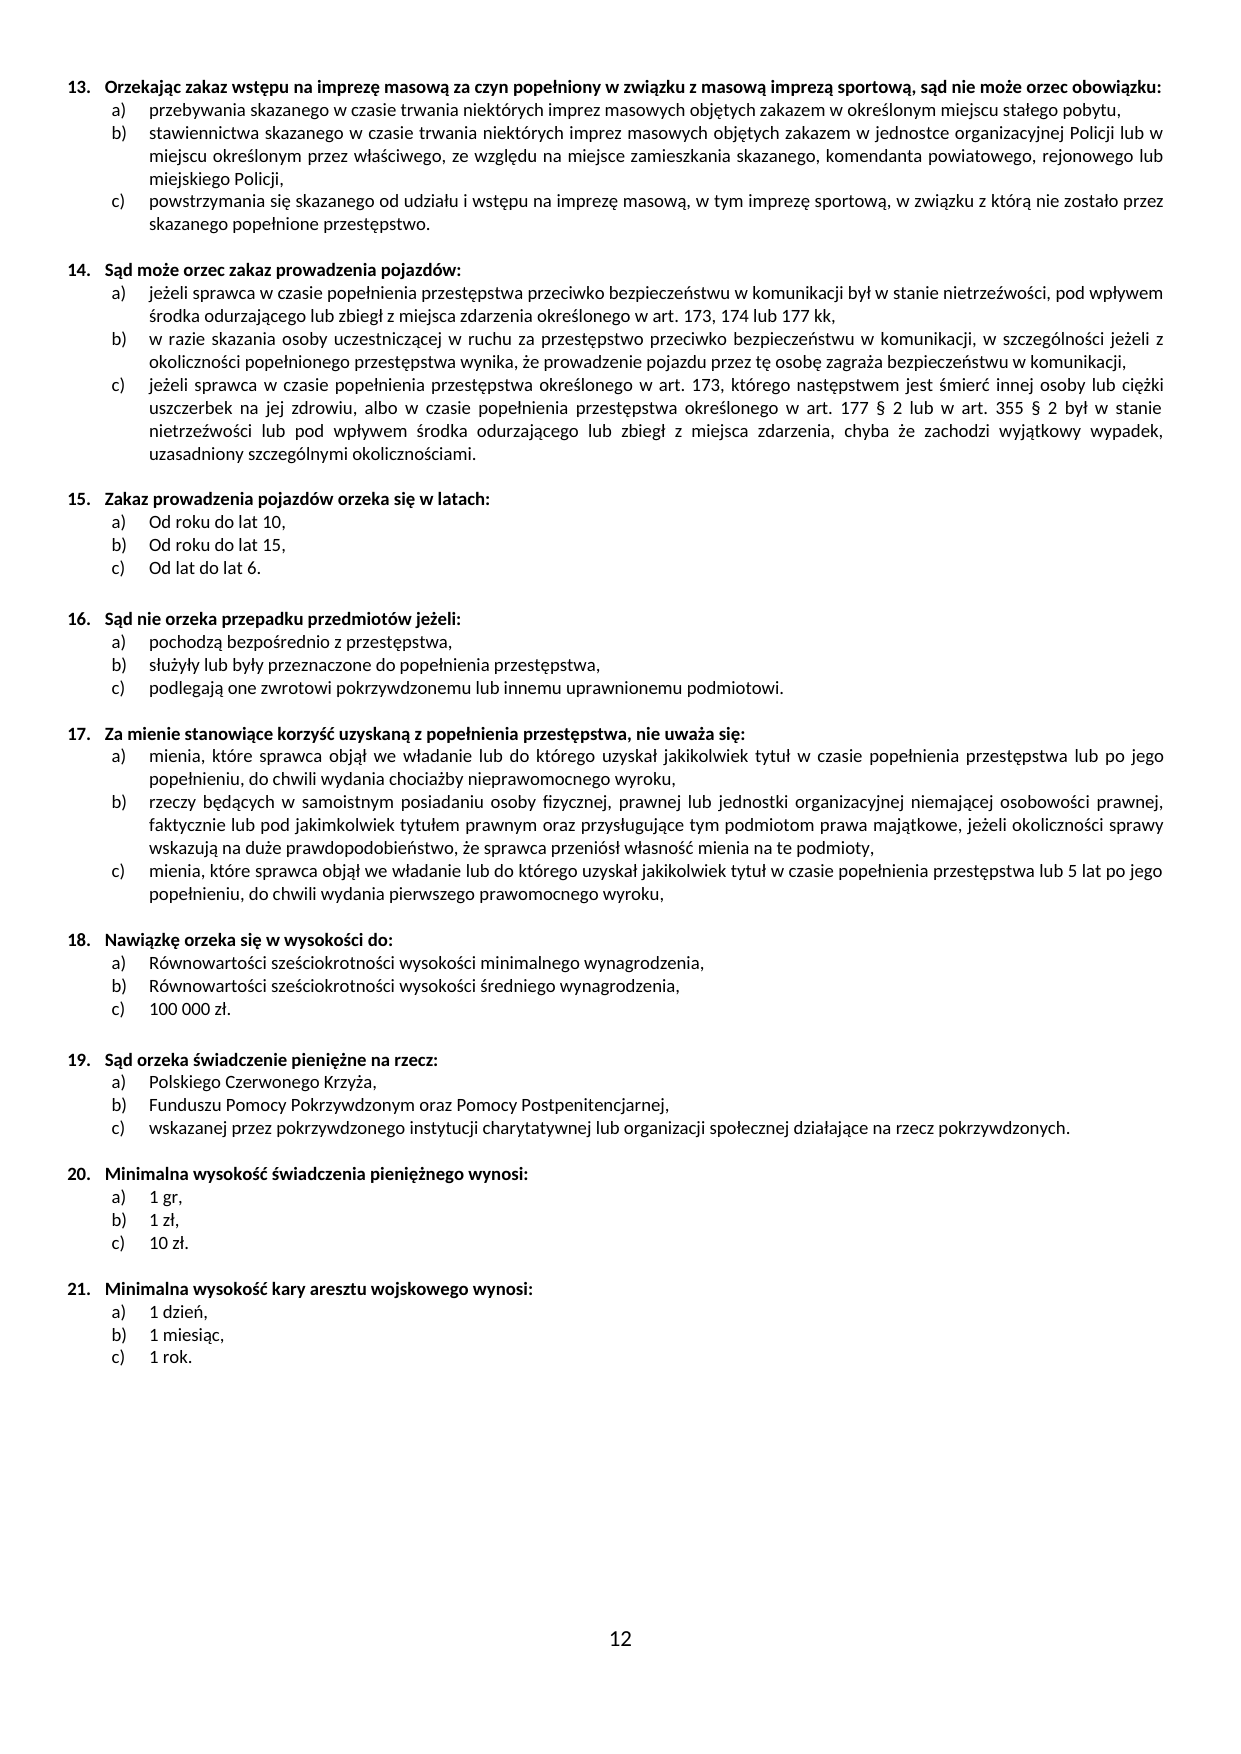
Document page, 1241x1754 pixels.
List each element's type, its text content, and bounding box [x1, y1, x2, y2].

list Orzekając zakaz wstępu na imprezę masową za czyn popełniony w związku z masową imprezą sportową, sąd nie może orzec obowiązku: [67, 75, 1165, 98]
list Nawiązkę orzeka się w wysokości do: [67, 928, 1165, 951]
list w razie skazania osoby uczestniczącej w ruchu za przestępstwo przeciwko bezpieczeństwu w komunikacji, w szczególności jeżeli z okoliczności popełnionego przestępstwa wynika, że prowadzenie pojazdu przez tę osobę zagraża bezpieczeństwu w komunikacji, [111, 327, 1165, 373]
list 1 zł, [111, 1208, 1165, 1231]
list powstrzymania się skazanego od udziału i wstępu na imprezę masową, w tym imprezę sportową, w związku z którą nie zostało przez skazanego popełnione przestępstwo. [111, 189, 1165, 235]
list 1 rok. [111, 1346, 1165, 1368]
list pochodzą bezpośrednio z przestępstwa, [111, 630, 1165, 653]
list jeżeli sprawca w czasie popełnienia przestępstwa określonego w art. 173, którego następstwem jest śmierć innej osoby lub ciężki uszczerbek na jej zdrowiu, albo w czasie popełnienia przestępstwa określonego w art. 177 § 2 lub w art. 355 § 2 był w stanie nietrzeźwości lub pod wpływem środka odurzającego lub zbiegł z miejsca zdarzenia, chyba że zachodzi wyjątkowy wypadek, uzasadniony szczególnymi okolicznościami. [111, 373, 1165, 464]
list Minimalna wysokość kary aresztu wojskowego wynosi: [67, 1277, 1165, 1300]
list rzeczy będących w samoistnym posiadaniu osoby fizycznej, prawnej lub jednostki organizacyjnej niemającej osobowości prawnej, faktycznie lub pod jakimkolwiek tytułem prawnym oraz przysługujące tym podmiotom prawa majątkowe, jeżeli okoliczności sprawy wskazują na duże prawdopodobieństwo, że sprawca przeniósł własność mienia na te podmioty, [111, 791, 1165, 859]
list Sąd nie orzeka przepadku przedmiotów jeżeli: [67, 607, 1165, 630]
list Sąd może orzec zakaz prowadzenia pojazdów: [67, 258, 1165, 281]
list Równowartości sześciokrotności wysokości minimalnego wynagrodzenia, [111, 951, 1165, 974]
list Od roku do lat 15, [111, 533, 1165, 556]
list Za mienie stanowiące korzyść uzyskaną z popełnienia przestępstwa, nie uważa się: [67, 722, 1165, 745]
list stawiennictwa skazanego w czasie trwania niektórych imprez masowych objętych zakazem w jednostce organizacyjnej Policji lub w miejscu określonym przez właściwego, ze względu na miejsce zamieszkania skazanego, komendanta powiatowego, rejonowego lub miejskiego Policji, [111, 121, 1165, 189]
list Równowartości sześciokrotności wysokości średniego wynagrodzenia, [111, 974, 1165, 997]
list Funduszu Pomocy Pokrzywdzonym oraz Pomocy Postpenitencjarnej, [111, 1093, 1165, 1116]
list wskazanej przez pokrzywdzonego instytucji charytatywnej lub organizacji społecznej działające na rzecz pokrzywdzonych. [111, 1116, 1165, 1139]
list Od roku do lat 10, [111, 510, 1165, 533]
list Zakaz prowadzenia pojazdów orzeka się w latach: [67, 487, 1165, 510]
list 10 zł. [111, 1231, 1165, 1254]
list mienia, które sprawca objął we władanie lub do którego uzyskał jakikolwiek tytuł w czasie popełnienia przestępstwa lub 5 lat po jego popełnieniu, do chwili wydania pierwszego prawomocnego wyroku, [111, 859, 1165, 905]
list jeżeli sprawca w czasie popełnienia przestępstwa przeciwko bezpieczeństwu w komunikacji był w stanie nietrzeźwości, pod wpływem środka odurzającego lub zbiegł z miejsca zdarzenia określonego w art. 173, 174 lub 177 kk, [111, 281, 1165, 327]
list 1 miesiąc, [111, 1323, 1165, 1346]
list Od lat do lat 6. [111, 556, 1165, 579]
list mienia, które sprawca objął we władanie lub do którego uzyskał jakikolwiek tytuł w czasie popełnienia przestępstwa lub po jego popełnieniu, do chwili wydania chociażby nieprawomocnego wyroku, [111, 745, 1165, 791]
list 100 000 zł. [111, 997, 1165, 1020]
list Sąd orzeka świadczenie pieniężne na rzecz: [67, 1048, 1165, 1071]
list przebywania skazanego w czasie trwania niektórych imprez masowych objętych zakazem w określonym miejscu stałego pobytu, [111, 98, 1165, 121]
list Polskiego Czerwonego Krzyża, [111, 1071, 1165, 1093]
list 1 dzień, [111, 1300, 1165, 1323]
list służyły lub były przeznaczone do popełnienia przestępstwa, [111, 653, 1165, 676]
list Minimalna wysokość świadczenia pieniężnego wynosi: [67, 1162, 1165, 1185]
list podlegają one zwrotowi pokrzywdzonemu lub innemu uprawnionemu podmiotowi. [111, 676, 1165, 699]
list 1 gr, [111, 1185, 1165, 1208]
